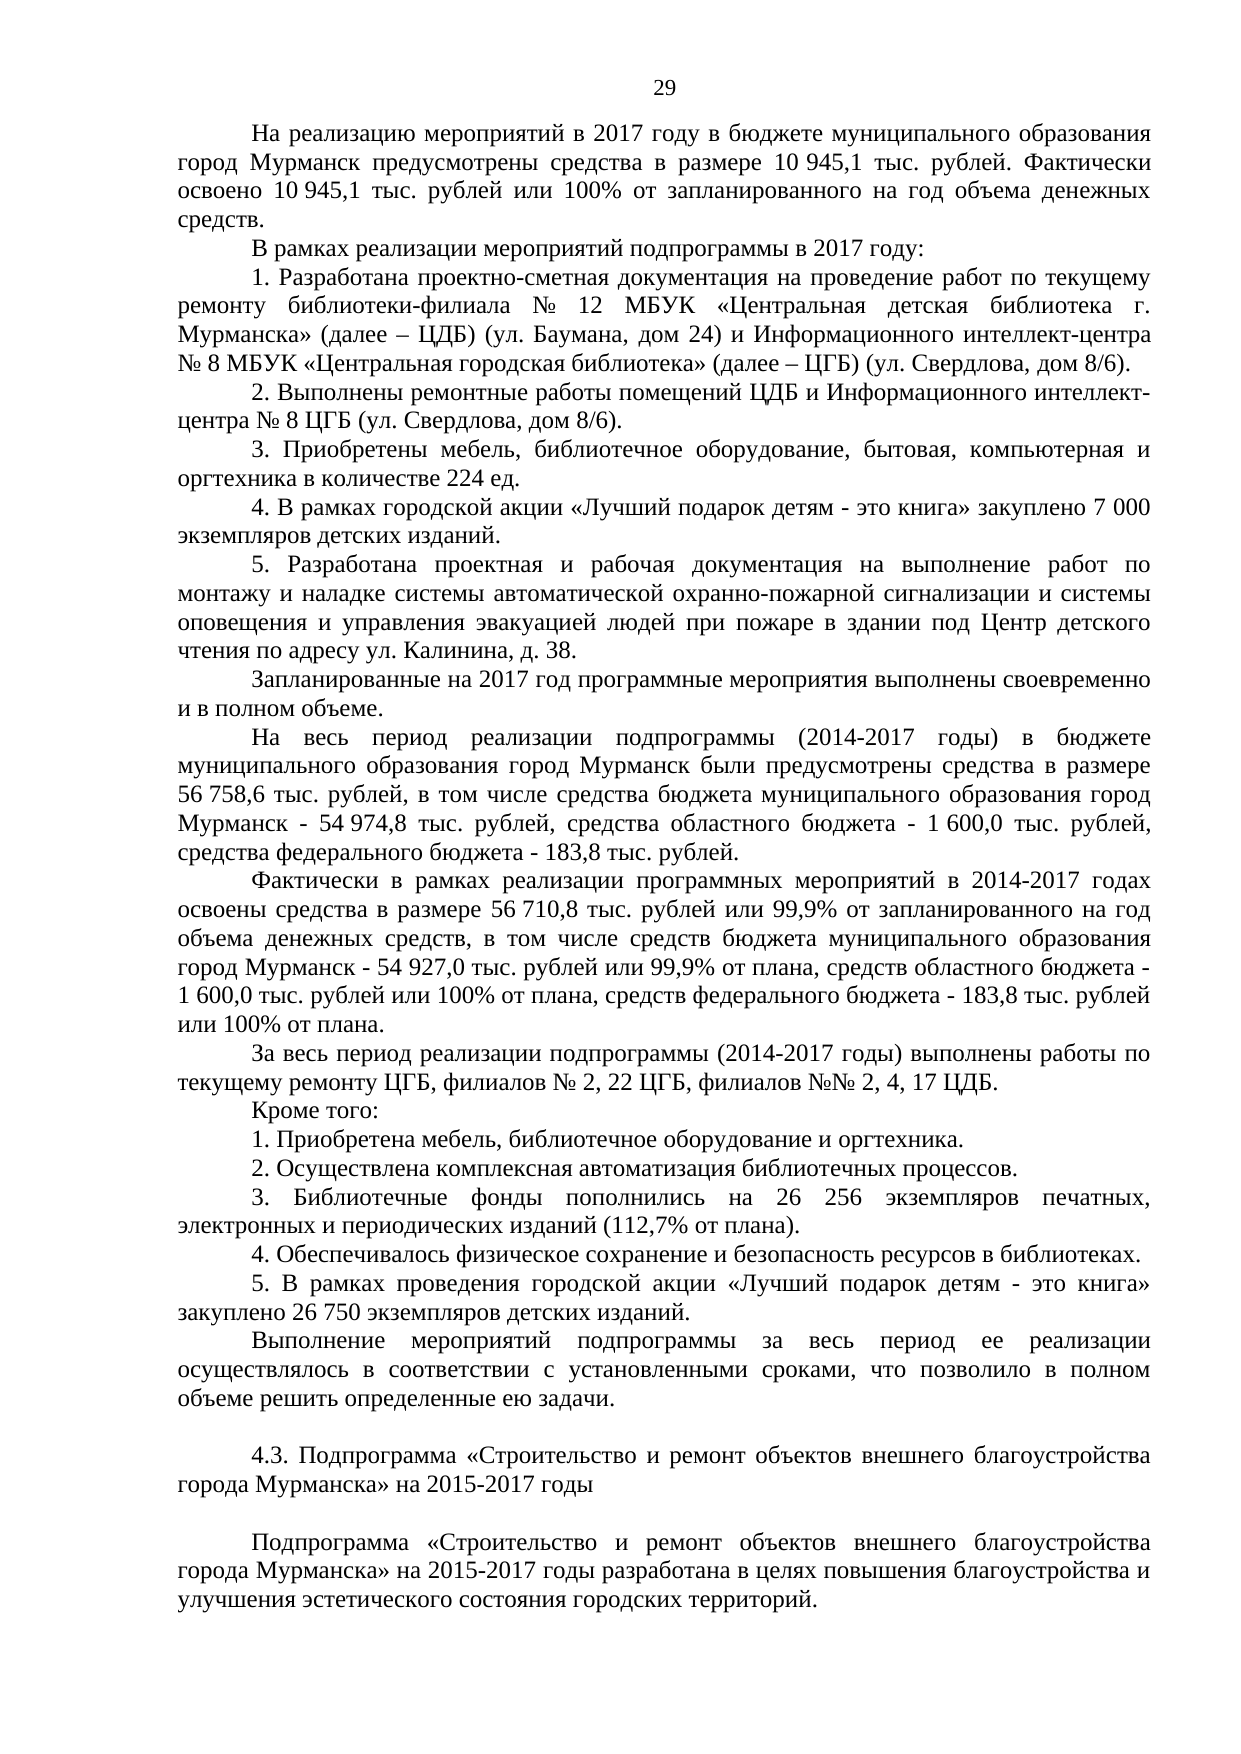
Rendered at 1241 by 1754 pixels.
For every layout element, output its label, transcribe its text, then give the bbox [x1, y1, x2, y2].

text Подпрограмма «Строительство и ремонт объектов внешнего благоустройства города Мурманска» на 2015-2017 годы разработана в целях повышения благоустройства и улучшения эстетического состояния городских территорий. [177, 1527, 1152, 1613]
text 1. Разработана проектно-сметная документация на проведение работ по текущему ремонту библиотеки-филиала № 12 МБУК «Центральная детская библиотека г. Мурманска» (далее – ЦДБ) (ул. Баумана, дом 24) и Информационного интеллект-центра № 8 МБУК «Центральная городская библиотека» (далее – ЦГБ) (ул. Свердлова, дом 8/6). [177, 262, 1152, 377]
text 2. Осуществлена комплексная автоматизация библиотечных процессов. [177, 1153, 1152, 1182]
text 3. Библиотечные фонды пополнились на 26 256 экземпляров печатных, электронных и периодических изданий (112,7% от плана). [177, 1182, 1152, 1239]
text 4.3. Подпрограмма «Строительство и ремонт объектов внешнего благоустройства города Мурманска» на 2015-2017 годы [177, 1441, 1152, 1498]
text На весь период реализации подпрограммы (2014-2017 годы) в бюджете муниципального образования город Мурманск были предусмотрены средства в размере 56 758,6 тыс. рублей, в том числе средства бюджета муниципального образования город Мурманск - 54 974,8 тыс. рублей, средства областного бюджета - 1 600,0 тыс. рублей, средства федерального бюджета - 183,8 тыс. рублей. [177, 722, 1152, 866]
text На реализацию мероприятий в 2017 году в бюджете муниципального образования город Мурманск предусмотрены средства в размере 10 945,1 тыс. рублей. Фактически освоено 10 945,1 тыс. рублей или 100% от запланированного на год объема денежных средств. [177, 118, 1152, 233]
text В рамках реализации мероприятий подпрограммы в 2017 году: [177, 233, 1152, 262]
text Выполнение мероприятий подпрограммы за весь период ее реализации осуществлялось в соответствии с установленными сроками, что позволило в полном объеме решить определенные ею задачи. [177, 1326, 1152, 1412]
text Кроме того: [177, 1096, 1152, 1124]
text 4. Обеспечивалось физическое сохранение и безопасность ресурсов в библиотеках. [177, 1239, 1152, 1268]
text За весь период реализации подпрограммы (2014-2017 годы) выполнены работы по текущему ремонту ЦГБ, филиалов № 2, 22 ЦГБ, филиалов №№ 2, 4, 17 ЦДБ. [177, 1038, 1152, 1096]
text 1. Приобретена мебель, библиотечное оборудование и оргтехника. [177, 1124, 1152, 1153]
text 3. Приобретены мебель, библиотечное оборудование, бытовая, компьютерная и оргтехника в количестве 224 ед. [177, 434, 1152, 492]
text 2. Выполнены ремонтные работы помещений ЦДБ и Информационного интеллект-центра № 8 ЦГБ (ул. Свердлова, дом 8/6). [177, 377, 1152, 434]
text 5. Разработана проектная и рабочая документация на выполнение работ по монтажу и наладке системы автоматической охранно-пожарной сигнализации и системы оповещения и управления эвакуацией людей при пожаре в здании под Центр детского чтения по адресу ул. Калинина, д. 38. [177, 549, 1152, 664]
text Запланированные на 2017 год программные мероприятия выполнены своевременно и в полном объеме. [177, 664, 1152, 722]
text Фактически в рамках реализации программных мероприятий в 2014-2017 годах освоены средства в размере 56 710,8 тыс. рублей или 99,9% от запланированного на год объема денежных средств, в том числе средств бюджета муниципального образования город Мурманск - 54 927,0 тыс. рублей или 99,9% от плана, средств областного бюджета - 1 600,0 тыс. рублей или 100% от плана, средств федерального бюджета - 183,8 тыс. рублей или 100% от плана. [177, 866, 1152, 1038]
text 4. В рамках городской акции «Лучший подарок детям - это книга» закуплено 7 000 экземпляров детских изданий. [177, 492, 1152, 549]
text 5. В рамках проведения городской акции «Лучший подарок детям - это книга» закуплено 26 750 экземпляров детских изданий. [177, 1268, 1152, 1326]
